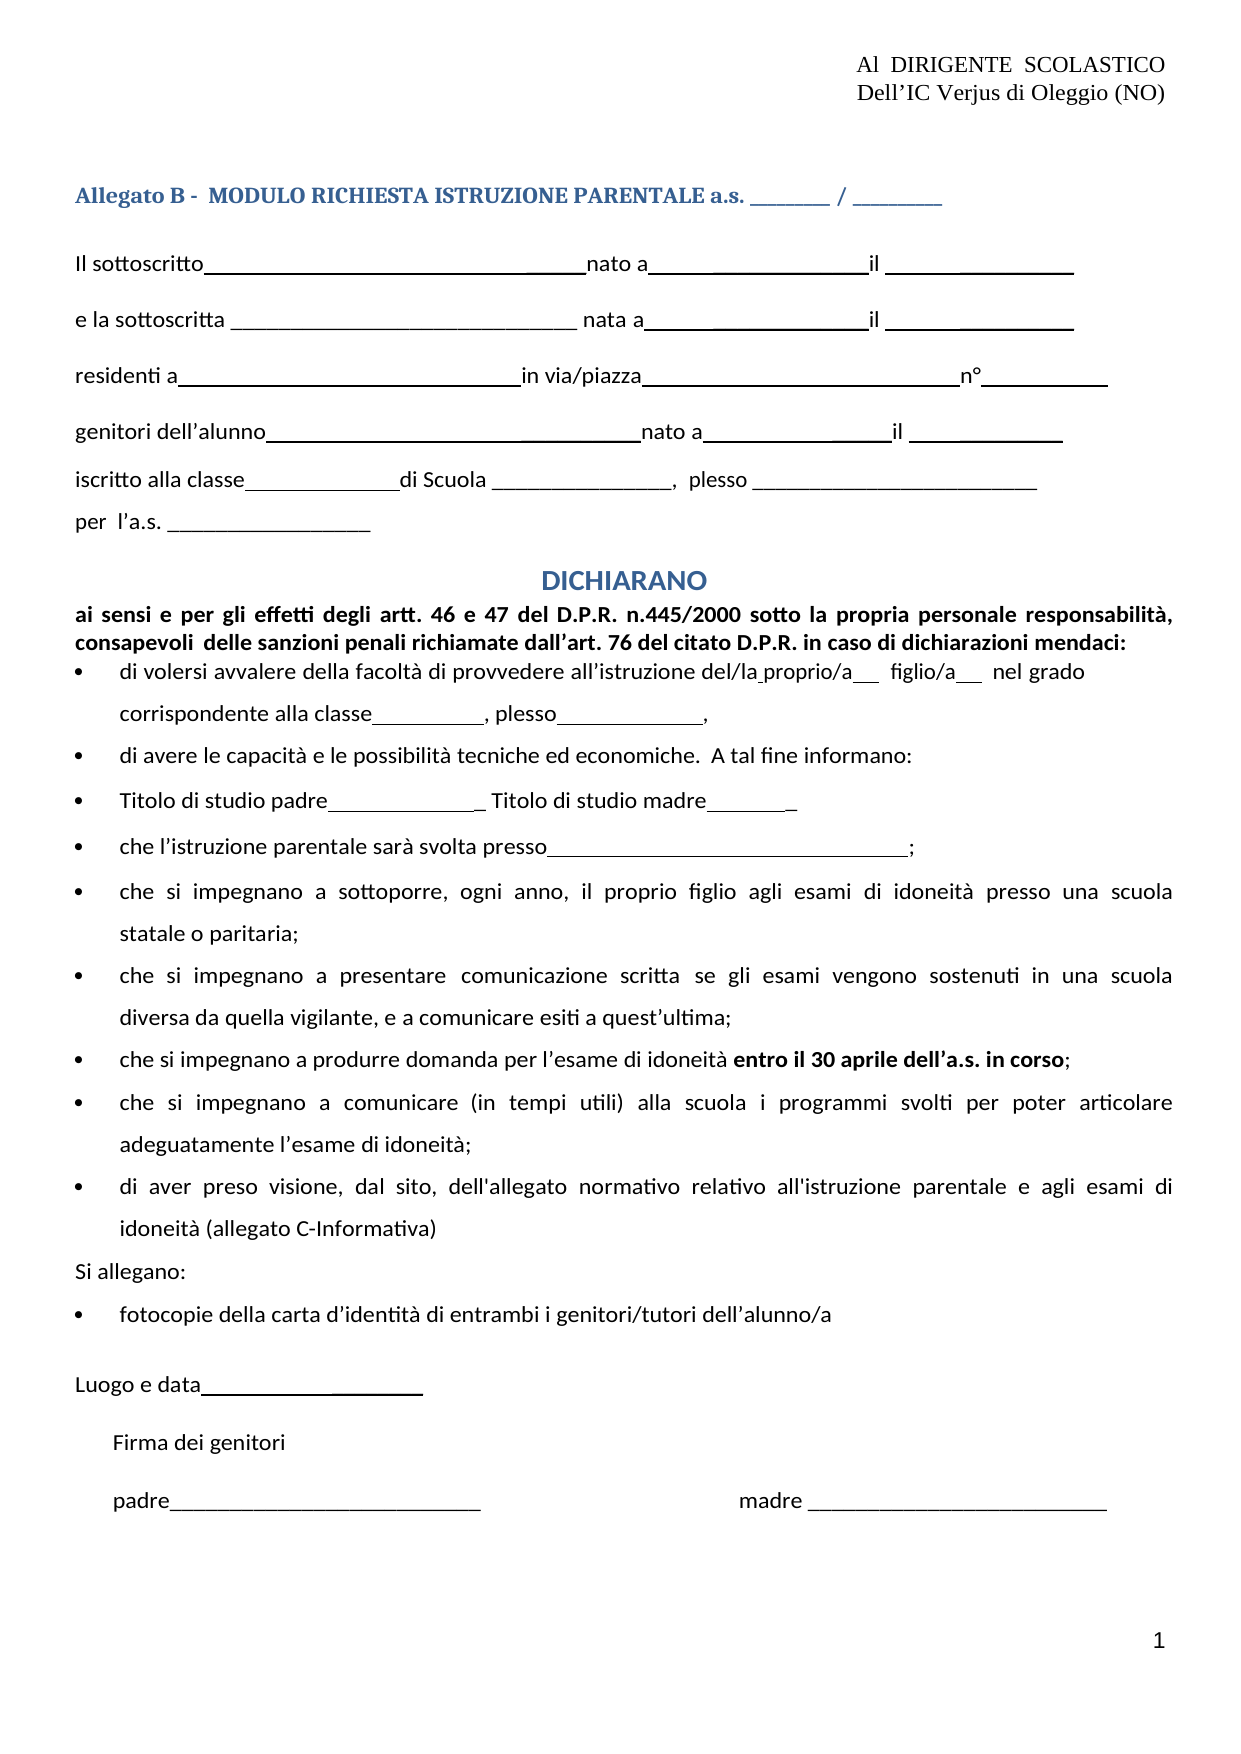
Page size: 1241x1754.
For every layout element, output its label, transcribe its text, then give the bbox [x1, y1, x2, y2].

list di volersi avvalere della facoltà di provvedere all’istruzione del/la proprio/a figlio/a nel grado corrispondente alla classe , plesso , [75, 657, 1173, 727]
text Dell’IC Verjus di Oleggio (NO) [798, 79, 1165, 105]
text e la sottoscritta _____________________________ nata a _____________il __________ [75, 305, 1173, 333]
text ai sensi e per gli effetti degli artt. 46 e 47 del D.P.R. n.445/2000 sotto la propria personale responsabilità, consapevoli delle sanzioni penali richiamate dall’art. 76 del citato D.P.R. in caso di dichiarazioni mendaci: [75, 600, 1173, 657]
text Al DIRIGENTE SCOLASTICO [813, 51, 1165, 78]
list che l’istruzione parentale sarà svolta presso ; [75, 832, 1173, 860]
list di aver preso visione, dal sito, dell'allegato normativo relativo all'istruzione parentale e agli esami di idoneità (allegato C-Informativa) [75, 1172, 1173, 1242]
text padre__________________________ madre _________________________ [113, 1486, 1173, 1514]
list Titolo di studio padre _ Titolo di studio madre _ [75, 786, 1173, 814]
list che si impegnano a produrre domanda per l’esame di idoneità entro il 30 aprile dell’a.s. in corso; [75, 1045, 1173, 1073]
subtitle DICHIARANO [75, 562, 1173, 598]
list che si impegnano a comunicare (in tempi utili) alla scuola i programmi svolti per poter articolare adeguatamente l’esame di idoneità; [75, 1088, 1173, 1158]
text genitori dell’alunno __________nato a _____il _________ [75, 417, 1173, 445]
text Il sottoscritto _____nato a _____________il __________ [75, 249, 1173, 277]
subtitle Allegato B - MODULO RICHIESTA ISTRUZIONE PARENTALE a.s. _________ / __________ [75, 182, 1043, 209]
text iscritto alla classe di Scuola _______________, plesso _________________________ [75, 466, 1173, 493]
list fotocopie della carta d’identità di entrambi i genitori/tutori dell’alunno/a [75, 1300, 1173, 1328]
text residenti a in via/piazza n° [75, 361, 1173, 389]
list che si impegnano a sottoporre, ogni anno, il proprio figlio agli esami di idoneità presso una scuola statale o paritaria; [75, 877, 1173, 947]
text per l’a.s. _________________ [75, 507, 1173, 536]
text Luogo e data ________ [75, 1370, 1173, 1398]
text Firma dei genitori [113, 1428, 1173, 1456]
list che si impegnano a presentare comunicazione scritta se gli esami vengono sostenuti in una scuola diversa da quella vigilante, e a comunicare esiti a quest’ultima; [75, 961, 1173, 1031]
text Si allegano: [75, 1257, 1173, 1285]
list di avere le capacità e le possibilità tecniche ed economiche. A tal fine informano: [75, 741, 1173, 769]
